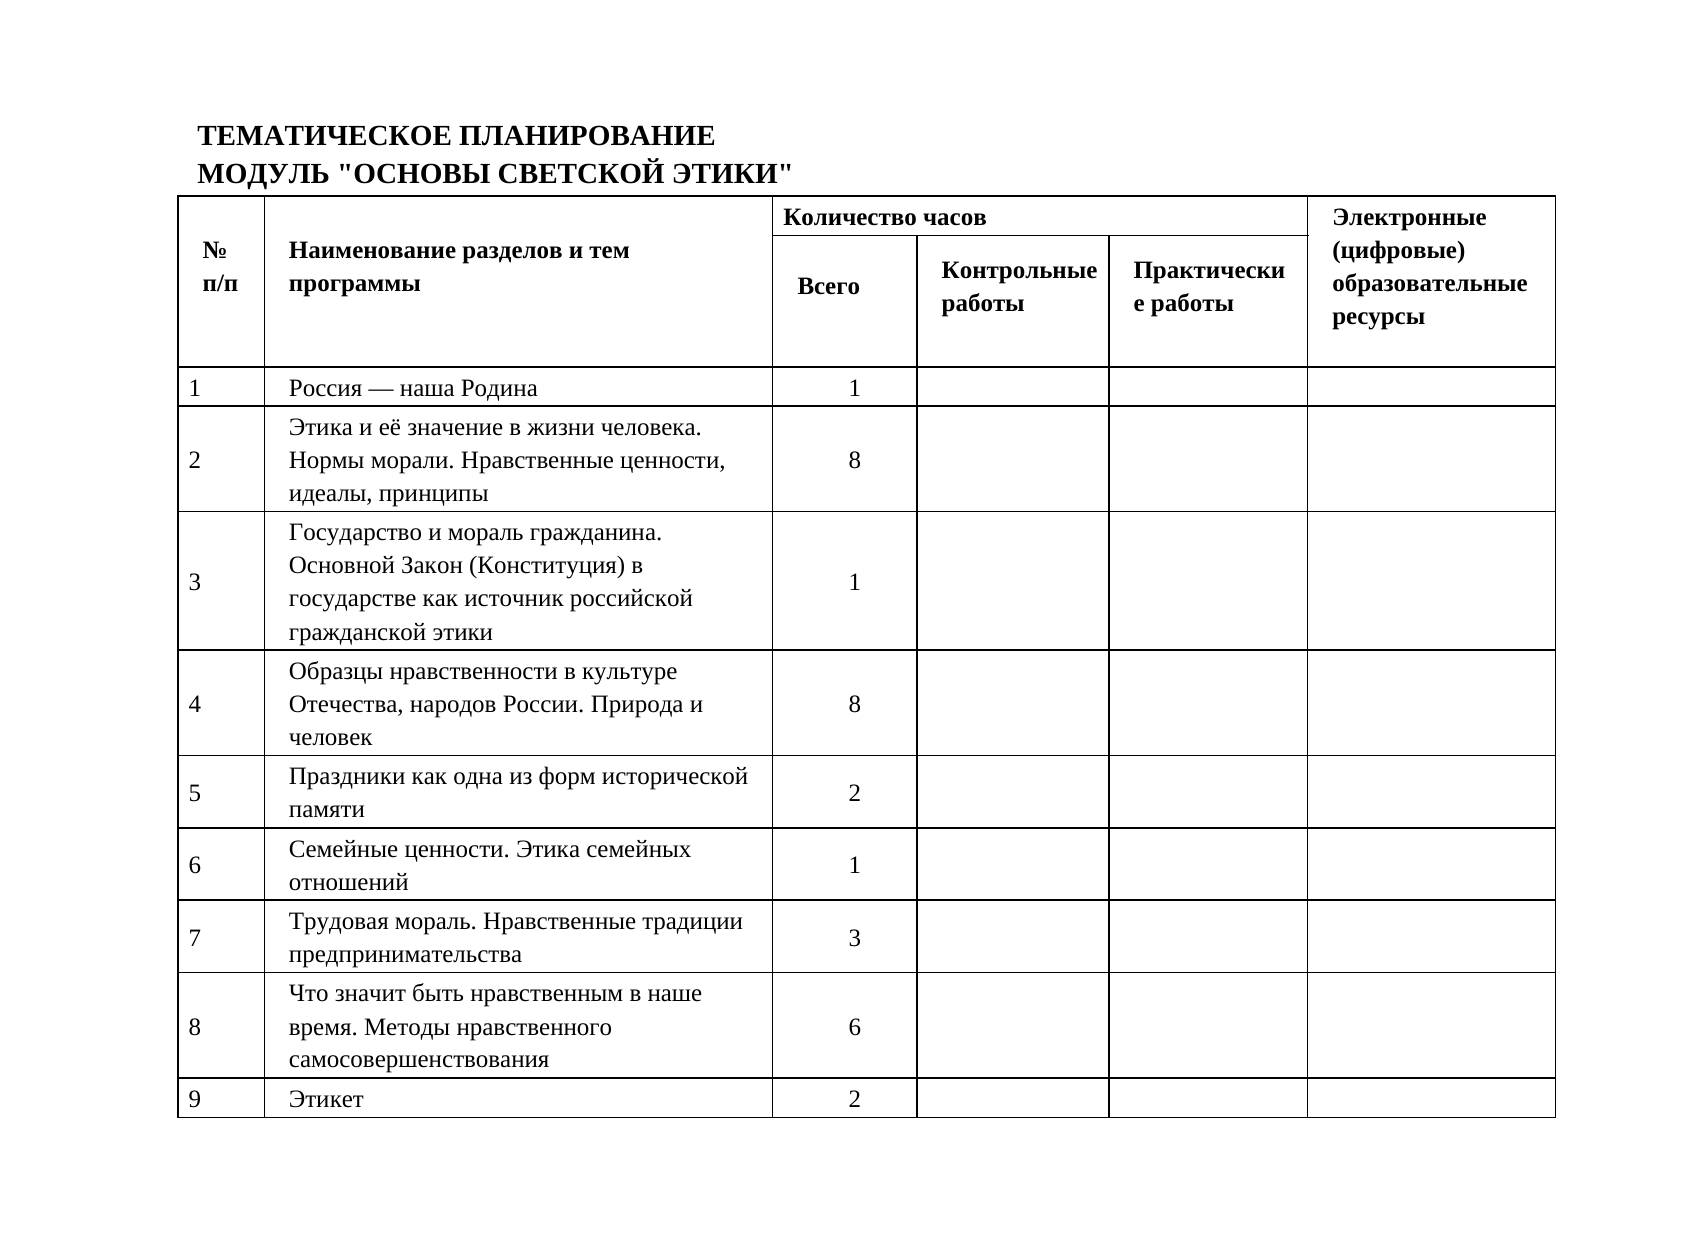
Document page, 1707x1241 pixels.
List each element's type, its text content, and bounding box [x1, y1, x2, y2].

table_cell [1308, 973, 1555, 1077]
table_cell 8 [773, 407, 916, 511]
table_cell [1110, 973, 1307, 1077]
table_cell 2 [773, 756, 916, 827]
table_cell Государство и мораль гражданина. Основной Закон (Конституция) в государстве как источник российской гражданской этики [265, 512, 772, 649]
table_cell [1308, 1079, 1555, 1117]
table_cell 8 [773, 651, 916, 754]
table_cell 9 [179, 1079, 264, 1117]
table_cell 1 [179, 368, 264, 405]
text МОДУЛЬ "ОСНОВЫ СВЕТСКОЙ ЭТИКИ" [190, 157, 1618, 190]
table_cell 5 [179, 756, 264, 827]
table_cell 4 [179, 651, 264, 754]
table_cell 1 [773, 512, 916, 649]
table_cell [1308, 368, 1555, 405]
table_header № п/п [179, 197, 264, 366]
table_cell [918, 973, 1108, 1077]
table_header Количество часов [773, 197, 1307, 234]
table_cell [918, 756, 1108, 827]
table_cell Этика и её значение в жизни человека. Нормы морали. Нравственные ценности, идеалы, принципы [265, 407, 772, 511]
table_cell 1 [773, 368, 916, 405]
table_cell [918, 368, 1108, 405]
table_cell Что значит быть нравственным в наше время. Методы нравственного самосовершенствования [265, 973, 772, 1077]
table_cell [1110, 901, 1307, 972]
table_cell Трудовая мораль. Нравственные традиции предпринимательства [265, 901, 772, 972]
table_cell Праздники как одна из форм исторической памяти [265, 756, 772, 827]
table_cell [1110, 829, 1307, 899]
table_cell Практические работы [1110, 236, 1307, 366]
table_cell 3 [179, 512, 264, 649]
table_cell 6 [179, 829, 264, 899]
table_cell [1308, 756, 1555, 827]
table_cell [918, 407, 1108, 511]
table_cell 2 [773, 1079, 916, 1117]
table_cell [918, 829, 1108, 899]
table_cell [1110, 407, 1307, 511]
table_cell Всего [773, 236, 916, 366]
table_cell [1110, 368, 1307, 405]
table_cell [1110, 1079, 1307, 1117]
text ТЕМАТИЧЕСКОЕ ПЛАНИРОВАНИЕ [190, 118, 1618, 152]
table_cell 6 [773, 973, 916, 1077]
table_cell [1308, 407, 1555, 511]
table_cell [1110, 512, 1307, 649]
table_cell [918, 1079, 1108, 1117]
table_cell [1110, 756, 1307, 827]
table_cell Образцы нравственности в культуре Отечества, народов России. Природа и человек [265, 651, 772, 754]
table_cell Этикет [265, 1079, 772, 1117]
table_cell [918, 651, 1108, 754]
table_cell [1308, 901, 1555, 972]
table_cell Семейные ценности. Этика семейных отношений [265, 829, 772, 899]
table_cell 8 [179, 973, 264, 1077]
table_cell [918, 901, 1108, 972]
table_cell [918, 512, 1108, 649]
table_cell [1110, 651, 1307, 754]
table_cell 2 [179, 407, 264, 511]
table_cell [1308, 512, 1555, 649]
table_cell [1308, 829, 1555, 899]
table_header Наименование разделов и тем программы [265, 197, 772, 366]
table_cell Россия — наша Родина [265, 368, 772, 405]
table_cell 7 [179, 901, 264, 972]
table_header Электронные (цифровые) образовательные ресурсы [1308, 197, 1555, 366]
table_cell 1 [773, 829, 916, 899]
table_cell 3 [773, 901, 916, 972]
table_cell [1308, 651, 1555, 754]
table_cell Контрольные работы [918, 236, 1108, 366]
